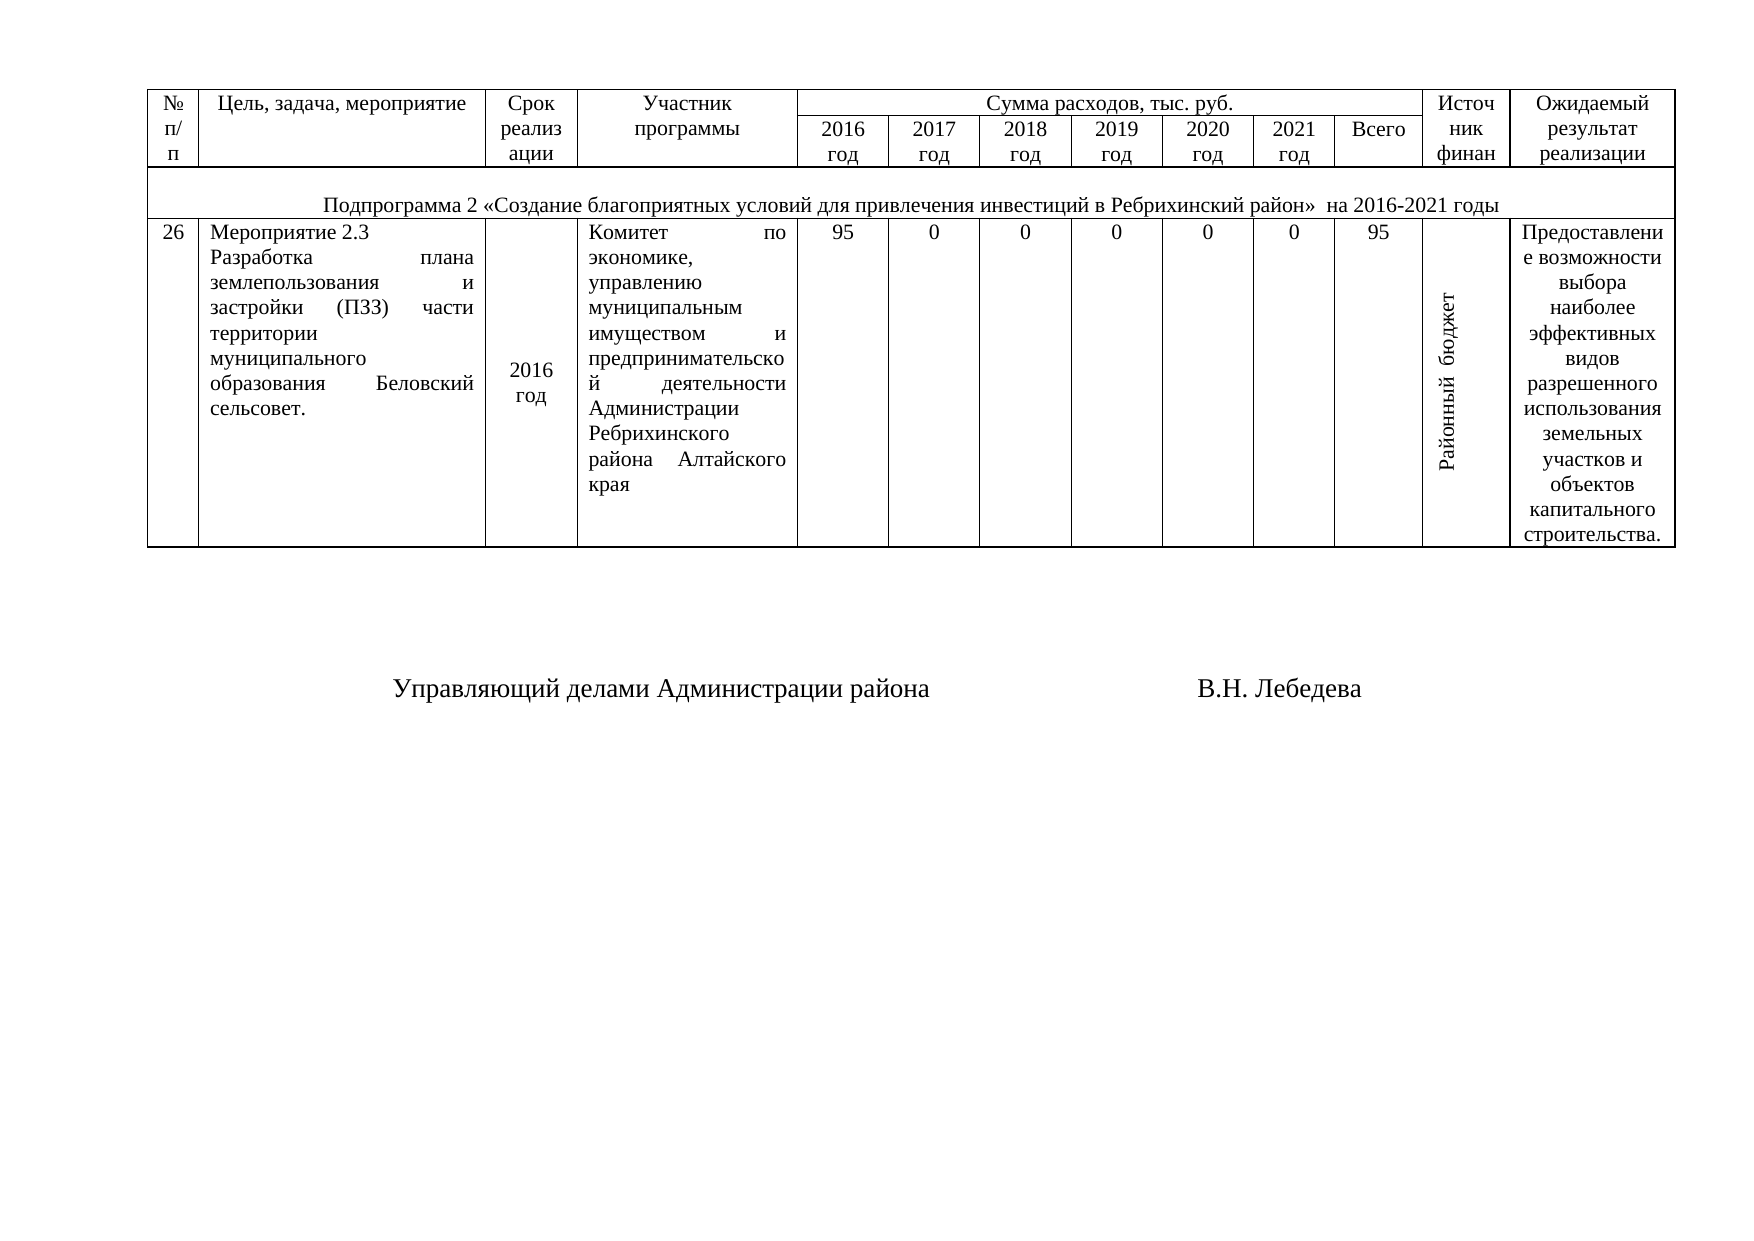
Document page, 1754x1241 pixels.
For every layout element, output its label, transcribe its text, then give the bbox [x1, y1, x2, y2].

table_cell Предоставление возможности выбора наиболее эффективных видов разрешенного использования земельных участков и объектов капитального строительства. [1511, 219, 1674, 546]
table_cell 0 [1163, 219, 1253, 546]
table_cell Комитет по экономике, управлению муниципальным имуществом и предпринимательской деятельности Администрации Ребрихинского района Алтайского края [578, 219, 797, 546]
table_cell 26 [148, 219, 198, 546]
table_cell 2021 год [1254, 116, 1334, 166]
table_header Источник финансирования [1423, 90, 1509, 166]
table_cell 2020 год [1163, 116, 1253, 166]
table_cell 2018 год [980, 116, 1071, 166]
table_cell Районный бюджет [1423, 219, 1509, 546]
table_header Срок реализации [486, 90, 577, 166]
table_cell 95 [798, 219, 888, 546]
table_cell 2017 год [889, 116, 979, 166]
table_cell 0 [889, 219, 979, 546]
table_cell 0 [980, 219, 1071, 546]
table_cell Мероприятие 2.3 Разработка плана землепользования и застройки (ПЗЗ) части территории муниципального образования Беловский сельсовет. [199, 219, 485, 546]
table_header Сумма расходов, тыс. руб. [798, 90, 1422, 115]
table_cell 0 [1072, 219, 1162, 546]
table_header Ожидаемый результат реализации мероприятий [1511, 90, 1674, 166]
table_cell 2019 год [1072, 116, 1162, 166]
text Управляющий делами Администрации района В.Н. Лебедева [118, 672, 1636, 703]
table_header Цель, задача, мероприятие [199, 90, 485, 166]
table_header Участник программы [578, 90, 797, 166]
table_cell 95 [1335, 219, 1422, 546]
table_cell Подпрограмма 2 «Создание благоприятных условий для привлечения инвестиций в Ребрихинский район» на 2016-2021 годы [148, 168, 1674, 218]
table_cell 0 [1254, 219, 1334, 546]
table_cell Всего [1335, 116, 1422, 166]
table_cell 2016 год [486, 219, 577, 546]
table_cell 2016 год [798, 116, 888, 166]
table_header № п/п [148, 90, 198, 166]
